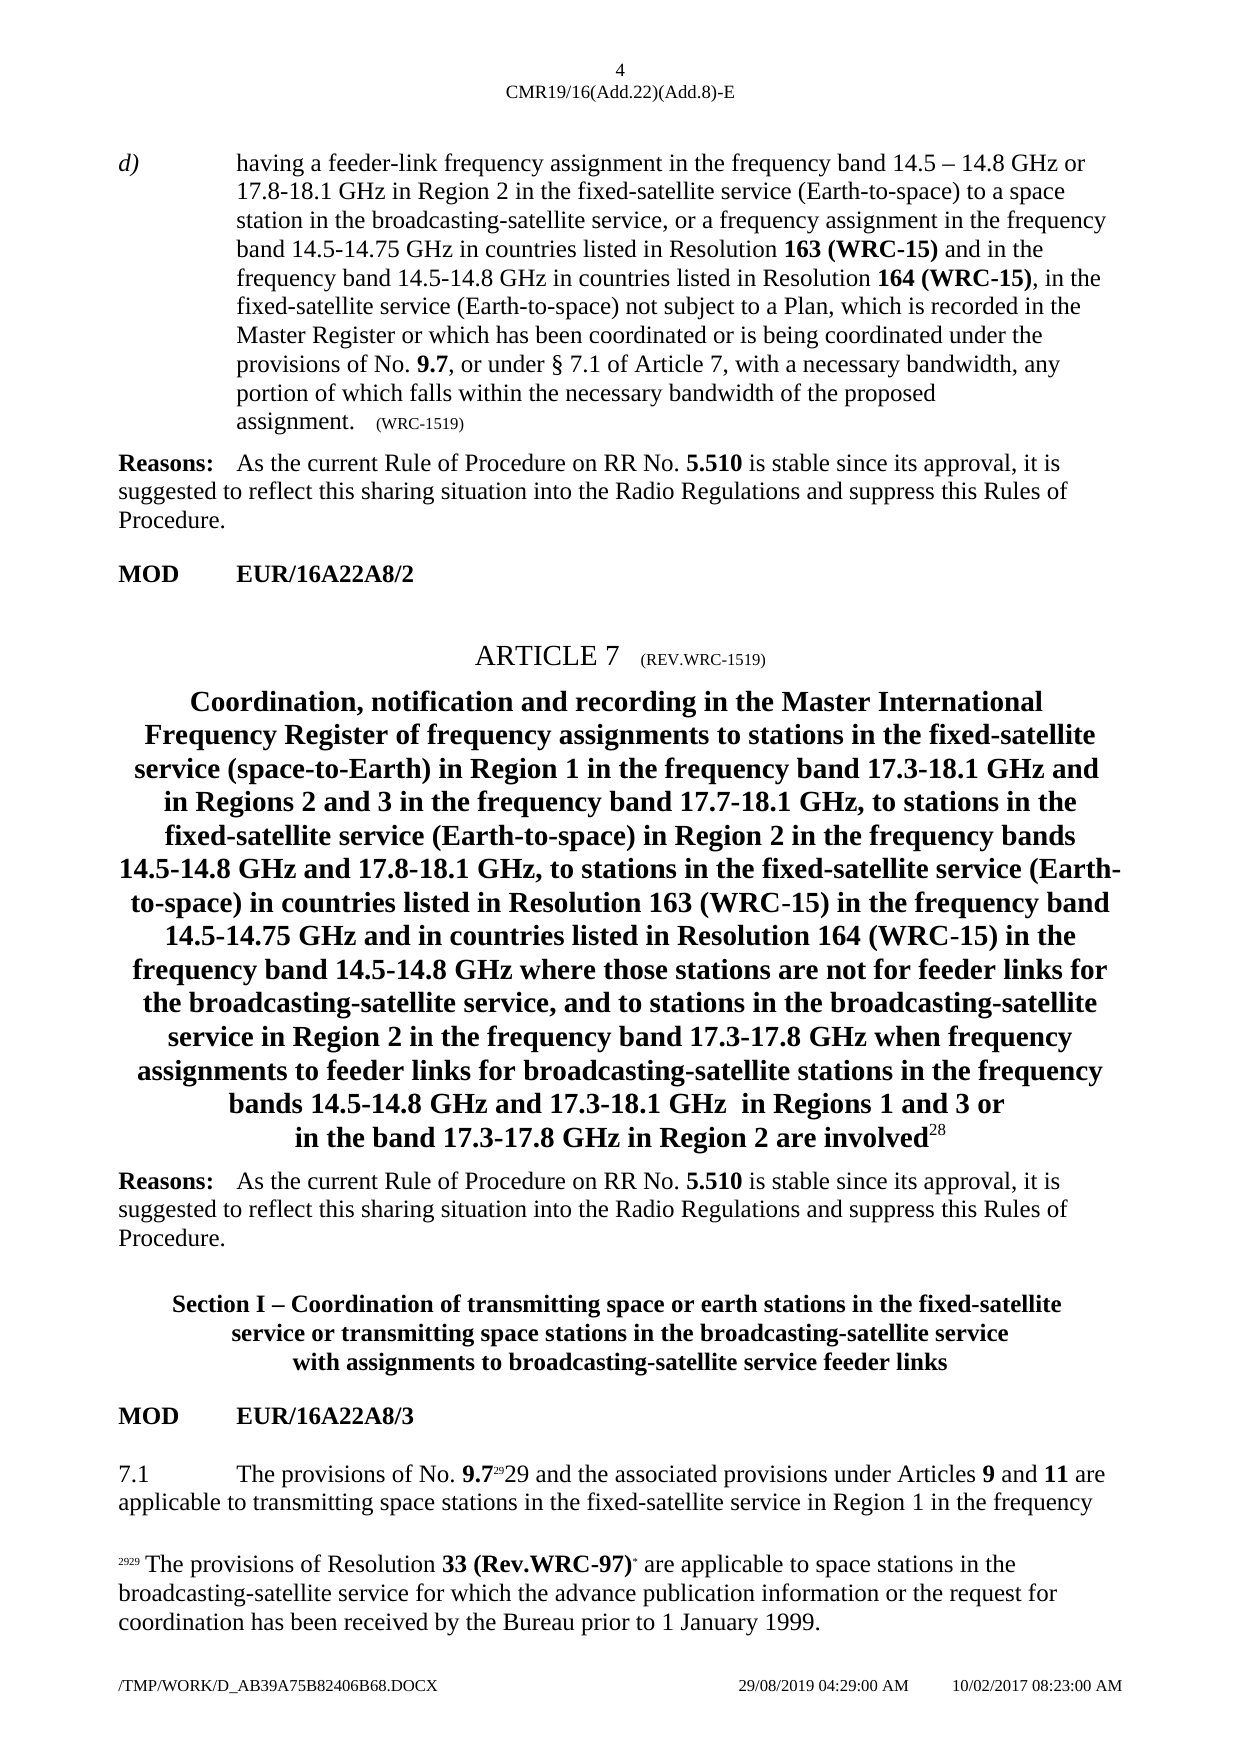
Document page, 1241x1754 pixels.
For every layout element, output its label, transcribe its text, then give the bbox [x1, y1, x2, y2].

text MOD EUR/16A22A8/3 [118, 1401, 1122, 1429]
text ARTICLE 7 (Rev.WRC-) [118, 638, 1122, 671]
text MOD EUR/16A22A8/2 [118, 559, 1122, 588]
title Coordination, notification and recording in the Master International Frequency Register of frequency assignments to stations in the fixed-satellite service (space-to-Earth) in Region 1 in the frequency band 17.3-18.1 GHz and in Regions 2 and 3 in the frequency band 17.7-18.1 GHz, to stations in the fixed-satellite service (Earth-to-space) in Region 2 in the frequency band 17.8-18.1 GHz, to stations in the fixed-satellite service (Earth-to-space) in countries listed in Resolution 163 (WRC-15) in the frequency band 14.5-14.75 GHz and in countries listed in Resolution 164 (WRC-15) in the frequency band 14.5-14.8 GHz where those stations are not for feeder links for the broadcasting-satellite service, and to stations in the broadcasting-satellite service in Region 2 in the frequency band 17.3-17.8 GHz when frequency assignments to feeder links for broadcasting-satellite stations in the frequency bands 14.5-14.8 GHz and 17.3-18.1 GHz in Regions 1 and 3 or in the band 17.3-17.8 GHz in Region 2 are involved28 [118, 684, 1122, 1153]
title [118, 1459, 1122, 1516]
text Section I – Coordination of transmitting space or earth stations in the fixed-satellite service or transmitting space stations in the broadcasting-satellite service with assignments to broadcasting-satellite service feeder links [118, 1289, 1122, 1376]
text d) having a feeder-link frequency assignment in the frequency band 17.8-18.1 GHz in Region 2 in the fixed-satellite service (Earth-to-space) to a space station in the broadcasting-satellite service, or a frequency assignment in the frequency band 14.5-14.75 GHz in countries listed in Resolution 163 (WRC-15) and in the frequency band 14.5-14.8 GHz in countries listed in Resolution 164 (WRC-15), in the fixed-satellite service (Earth-to-space) not subject to a Plan, which is recorded in the Master Register or which has been coordinated or is being coordinated under the provisions of No. 9.7, or under § 7.1 of Article 7, with a necessary bandwidth, any portion of which falls within the necessary bandwidth of the proposed assignment. (WRC-) [118, 148, 1122, 435]
